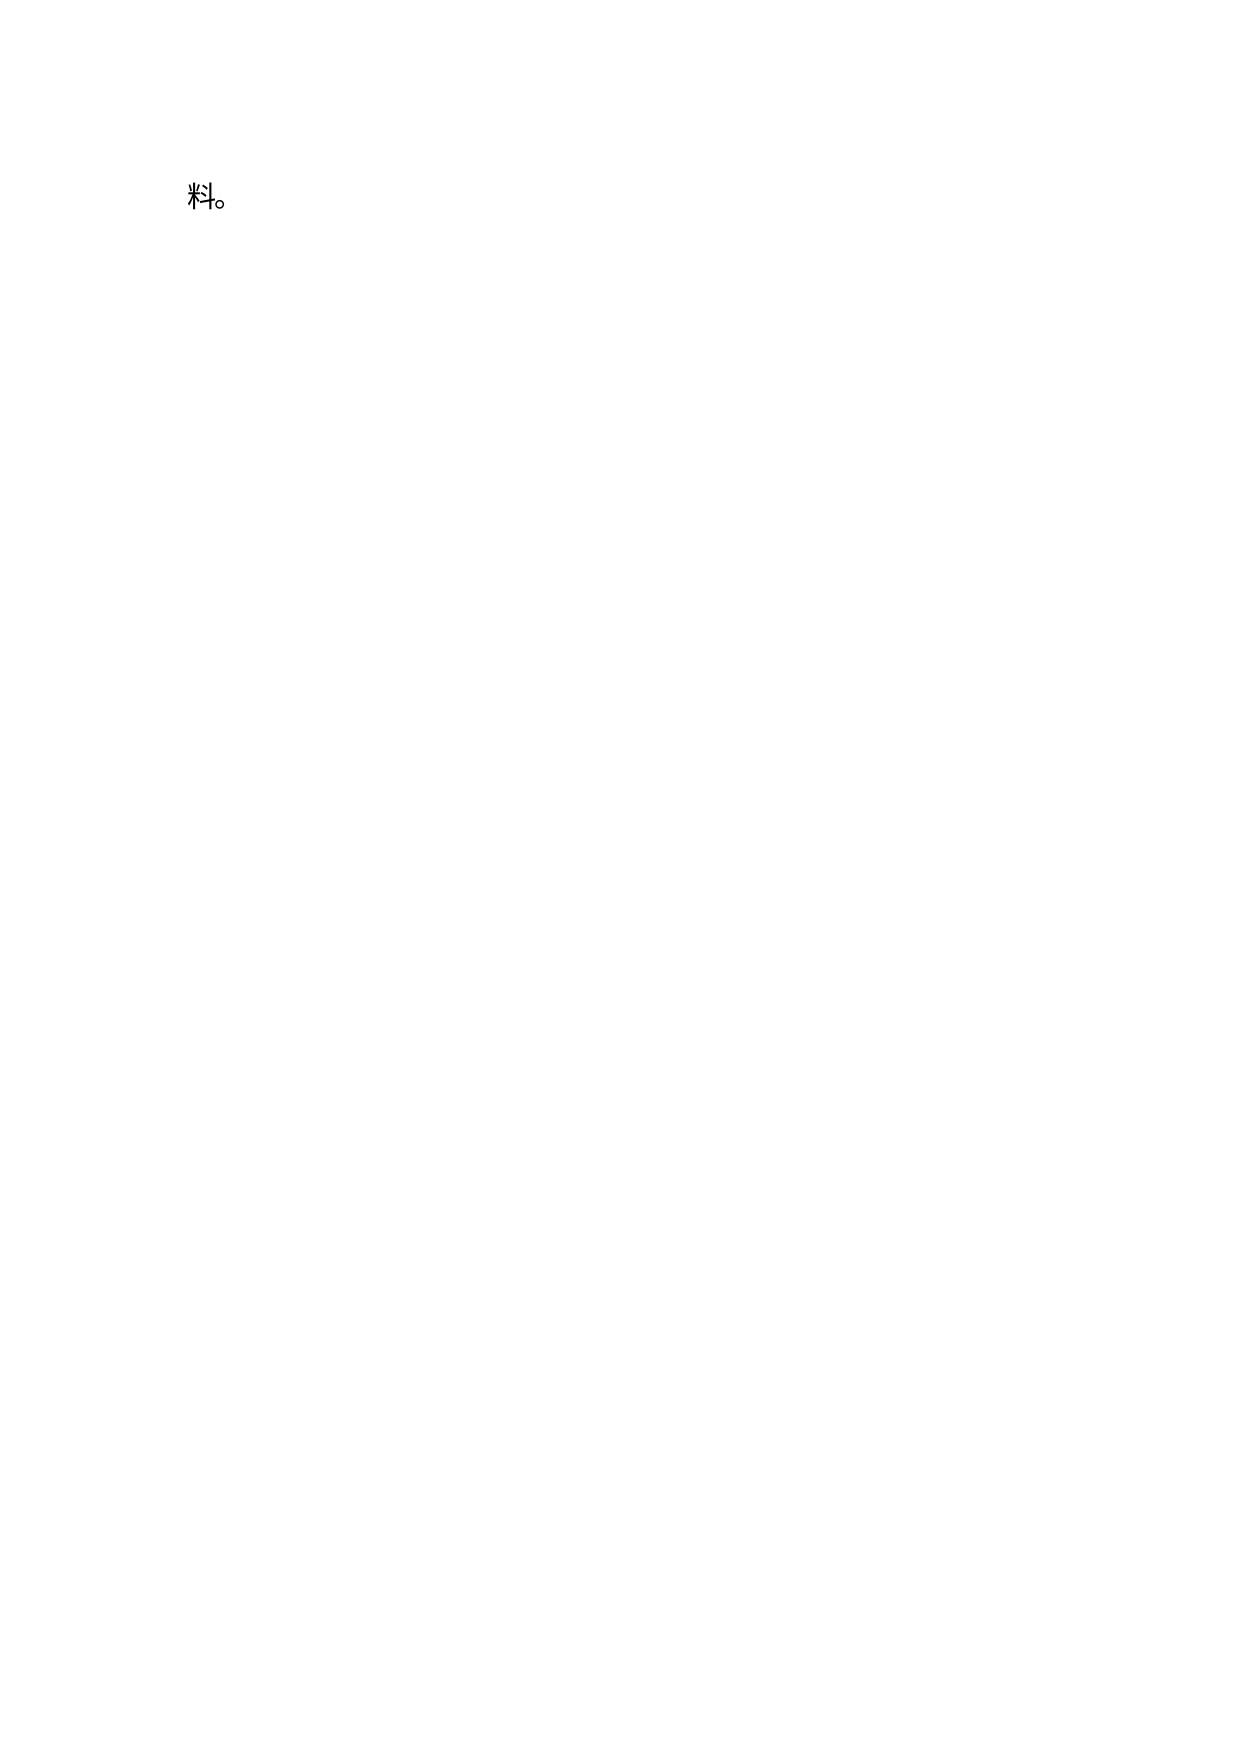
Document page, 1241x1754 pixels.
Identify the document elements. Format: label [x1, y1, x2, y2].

text [187, 162, 1053, 227]
